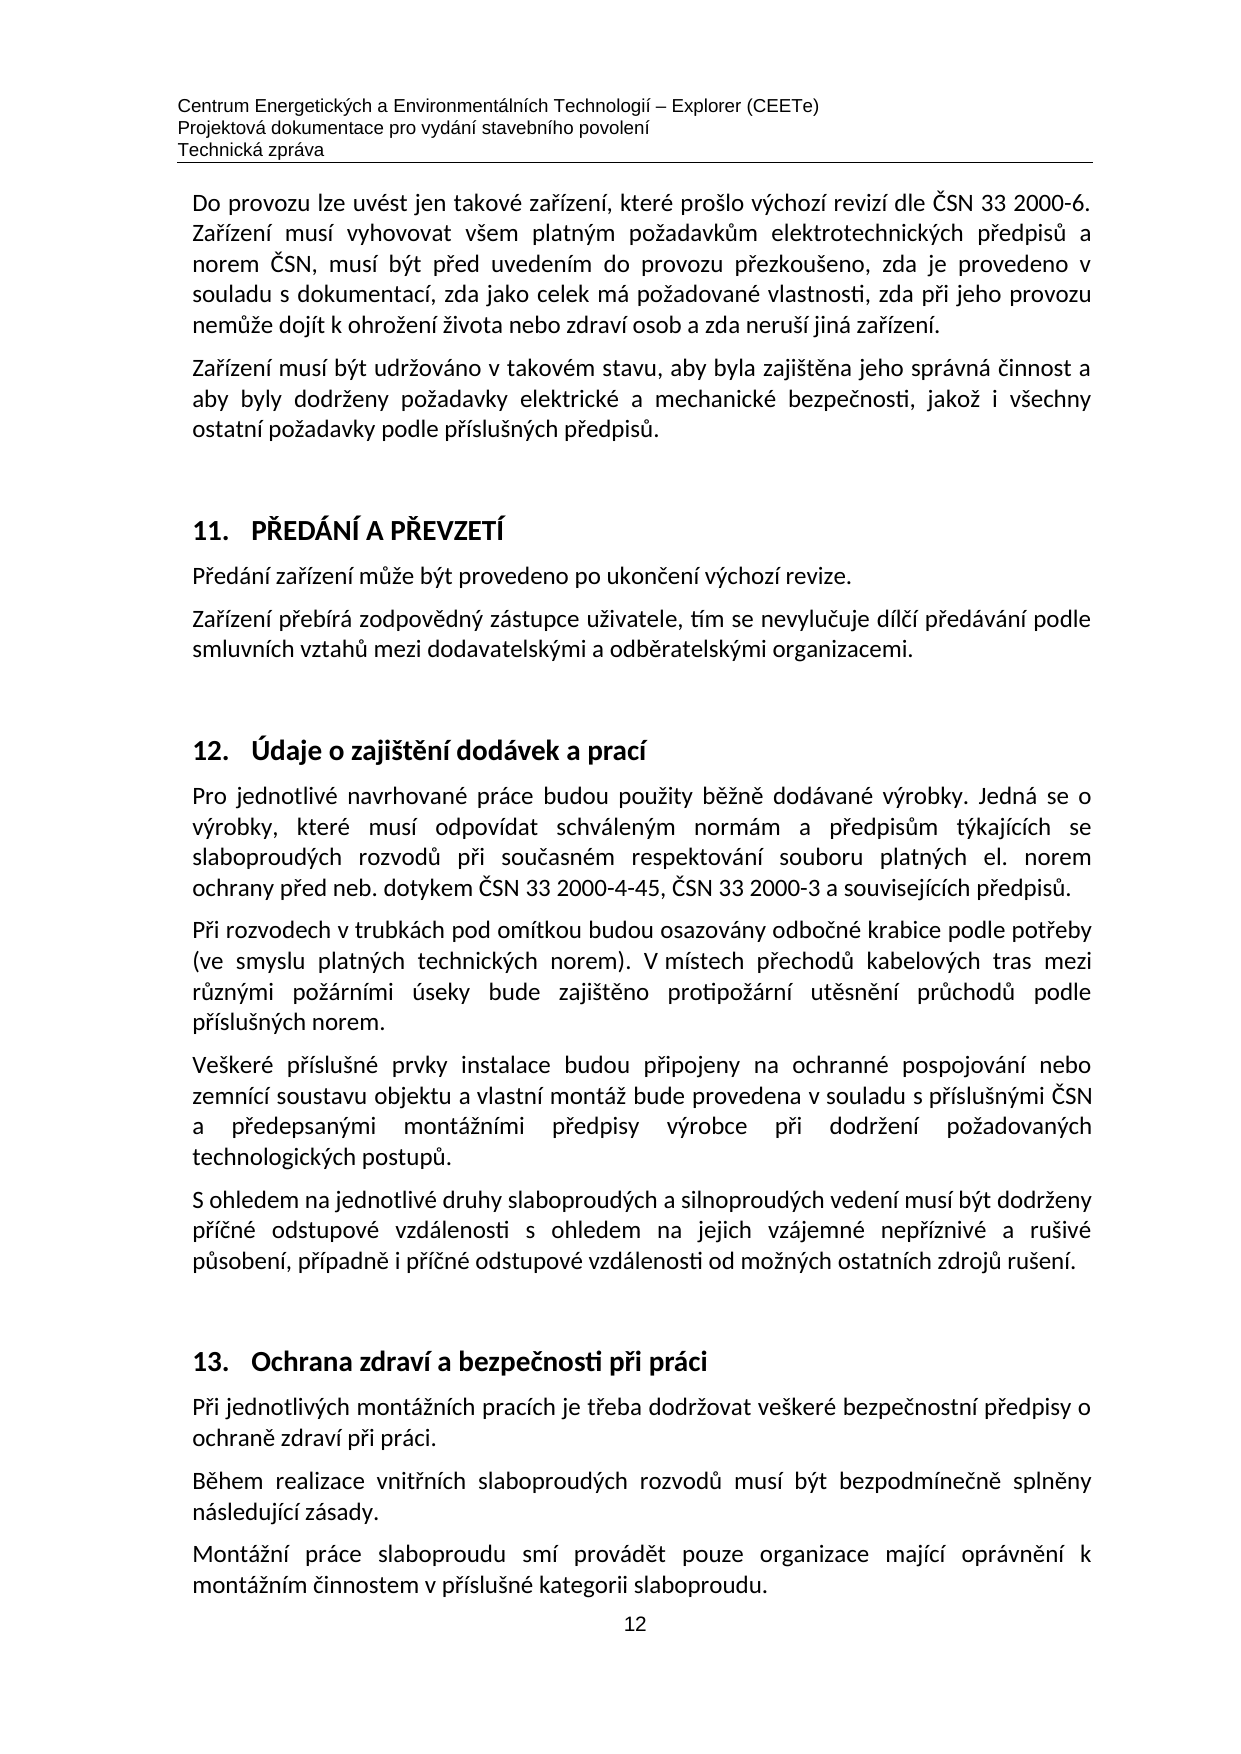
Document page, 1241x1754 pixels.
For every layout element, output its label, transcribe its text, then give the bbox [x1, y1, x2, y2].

subtitle Údaje o zajištění dodávek a prací [192, 732, 1093, 768]
subtitle Ochrana zdraví a bezpečnosti při práci [192, 1343, 1093, 1379]
text Zařízení přebírá zodpovědný zástupce uživatele, tím se nevylučuje dílčí předávání podle smluvních vztahů mezi dodavatelskými a odběratelskými organizacemi. [192, 603, 1093, 664]
text Montážní práce slaboproudu smí provádět pouze organizace mající oprávnění k montážním činnostem v příslušné kategorii slaboproudu. [192, 1539, 1093, 1600]
text Během realizace vnitřních slaboproudých rozvodů musí být bezpodmínečně splněny následující zásady. [192, 1465, 1093, 1526]
text Pro jednotlivé navrhované práce budou použity běžně dodávané výrobky. Jedná se o výrobky, které musí odpovídat schváleným normám a předpisům týkajících se slaboproudých rozvodů při současném respektování souboru platných el. norem ochrany před neb. dotykem ČSN 33 2000-4-45, ČSN 33 2000-3 a souvisejících předpisů. [192, 780, 1093, 902]
text Při rozvodech v trubkách pod omítkou budou osazovány odbočné krabice podle potřeby (ve smyslu platných technických norem). V místech přechodů kabelových tras mezi různými požárními úseky bude zajištěno protipožární utěsnění průchodů podle příslušných norem. [192, 915, 1093, 1037]
text Do provozu lze uvést jen takové zařízení, které prošlo výchozí revizí dle ČSN 33 2000-6. Zařízení musí vyhovovat všem platným požadavkům elektrotechnických předpisů a norem ČSN, musí být před uvedením do provozu přezkoušeno, zda je provedeno v souladu s dokumentací, zda jako celek má požadované vlastnosti, zda při jeho provozu nemůže dojít k ohrožení života nebo zdraví osob a zda neruší jiná zařízení. [192, 187, 1093, 340]
subtitle PŘEDÁNÍ A PŘEVZETÍ [192, 512, 1093, 547]
text S ohledem na jednotlivé druhy slaboproudých a silnoproudých vedení musí být dodrženy příčné odstupové vzdálenosti s ohledem na jejich vzájemné nepříznivé a rušivé působení, případně i příčné odstupové vzdálenosti od možných ostatních zdrojů rušení. [192, 1184, 1093, 1275]
text Předání zařízení může být provedeno po ukončení výchozí revize. [192, 560, 1093, 590]
text Při jednotlivých montážních pracích je třeba dodržovat veškeré bezpečnostní předpisy o ochraně zdraví při práci. [192, 1392, 1093, 1453]
text Veškeré příslušné prvky instalace budou připojeny na ochranné pospojování nebo zemnící soustavu objektu a vlastní montáž bude provedena v souladu s příslušnými ČSN a předepsanými montážními předpisy výrobce při dodržení požadovaných technologických postupů. [192, 1049, 1093, 1171]
text Zařízení musí být udržováno v takovém stavu, aby byla zajištěna jeho správná činnost a aby byly dodrženy požadavky elektrické a mechanické bezpečnosti, jakož i všechny ostatní požadavky podle příslušných předpisů. [192, 352, 1093, 444]
